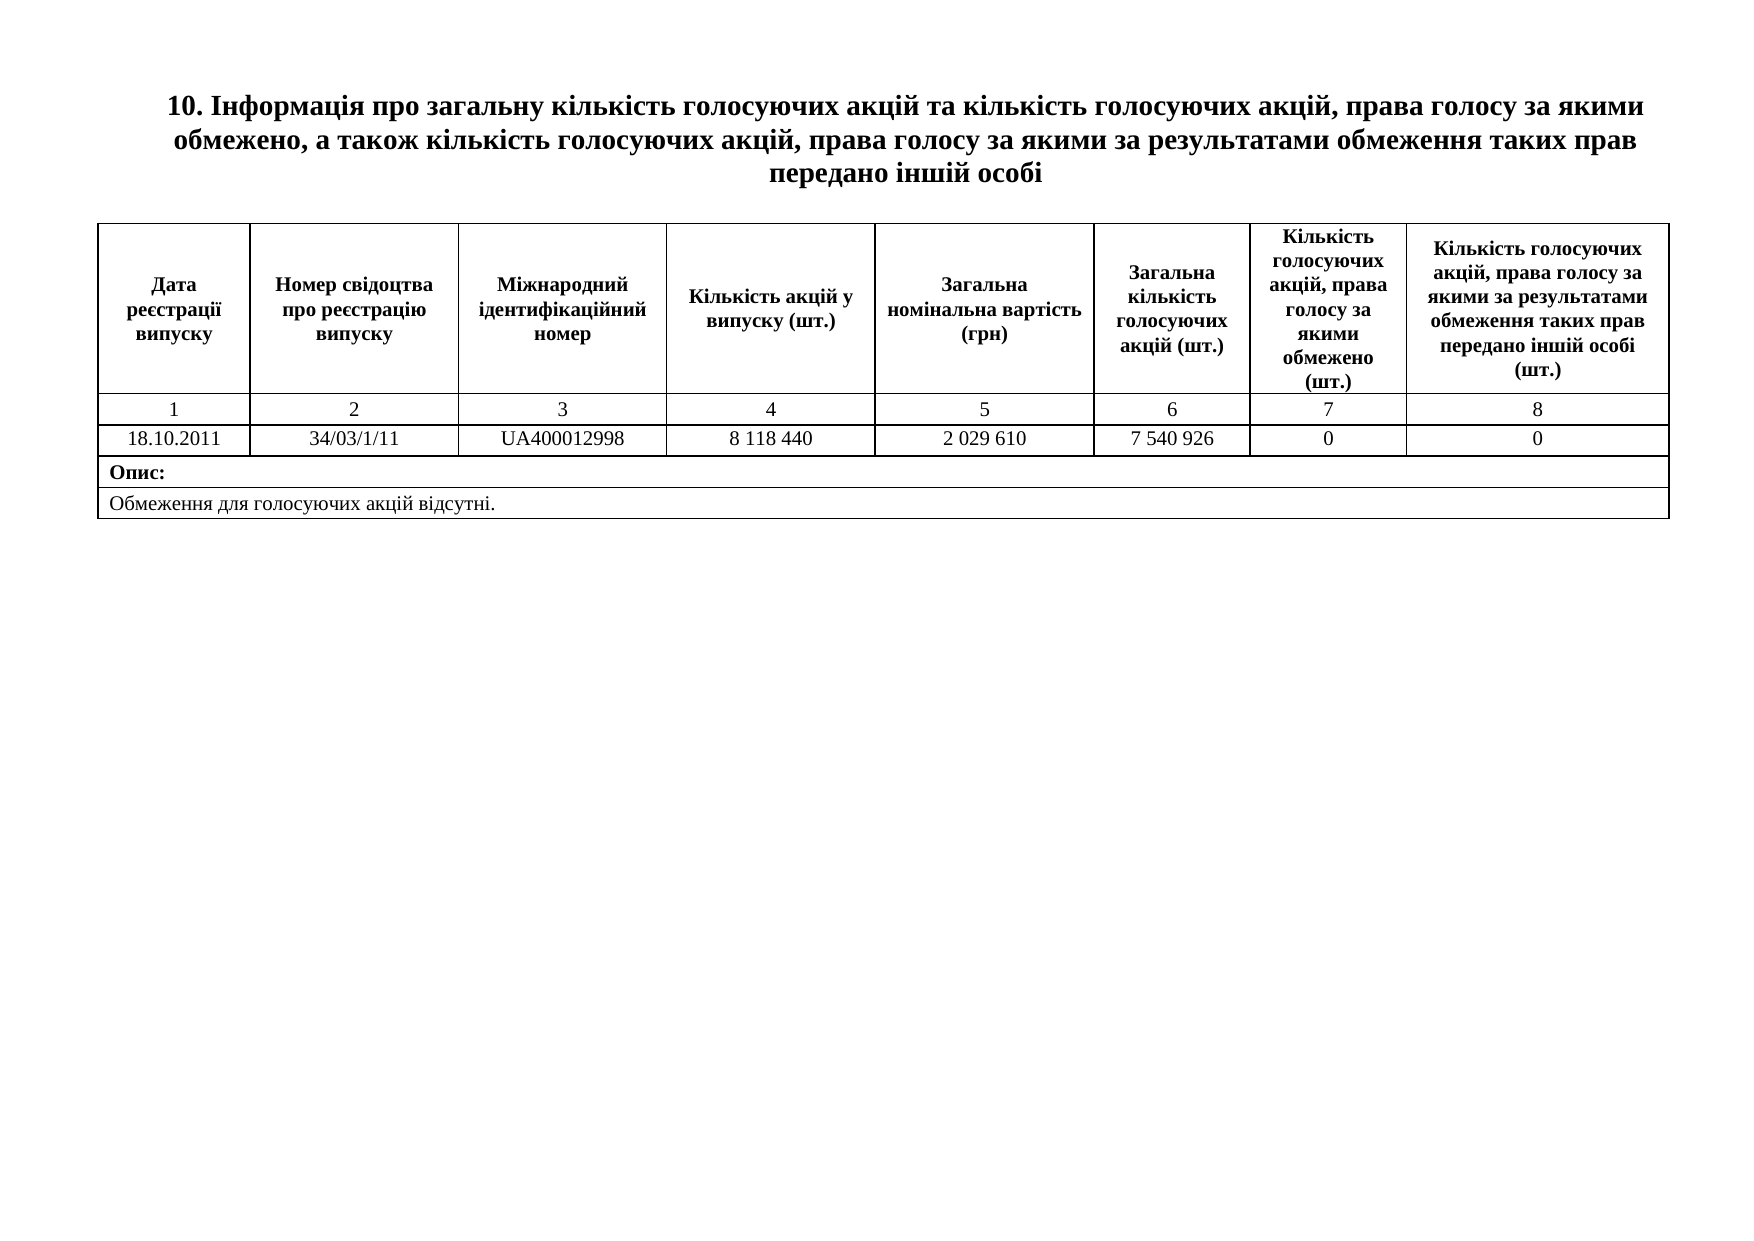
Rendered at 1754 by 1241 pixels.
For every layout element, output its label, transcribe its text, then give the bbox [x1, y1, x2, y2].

table_cell 4 [667, 394, 874, 424]
table_cell 8 118 440 [667, 426, 874, 455]
table_header Кількість голосуючих акцій, права голосу за якими обмежено (шт.) [1251, 224, 1406, 393]
table_cell Обмеження для голосуючих акцiй вiдсутнi. [99, 488, 1668, 518]
table_cell 8 [1407, 394, 1668, 424]
table_cell 1 [99, 394, 249, 424]
table_cell 2 029 610 [876, 426, 1093, 455]
table_header Загальна номінальна вартість (грн) [876, 224, 1093, 393]
table_cell 34/03/1/11 [251, 426, 458, 455]
table_cell 7 [1251, 394, 1406, 424]
table_cell 0 [1251, 426, 1406, 455]
table_cell 7 540 926 [1095, 426, 1249, 455]
table_header Міжнародний ідентифікаційний номер [459, 224, 666, 393]
table_cell 2 [251, 394, 458, 424]
table_cell 5 [876, 394, 1093, 424]
table_header Номер свідоцтва про реєстрацію випуску [251, 224, 458, 393]
table_cell Опис: [99, 457, 1668, 486]
table_cell UA400012998 [459, 426, 666, 455]
table_cell 0 [1407, 426, 1668, 455]
table_header Кількість голосуючих акцій, права голосу за якими за результатами обмеження таких прав передано іншій особі (шт.) [1407, 224, 1668, 393]
table_cell 18.10.2011 [99, 426, 249, 455]
table_header Дата реєстрації випуску [99, 224, 249, 393]
text 10. Інформація про загальну кількість голосуючих акцій та кількість голосуючих акцій, права голосу за якими обмежено, а також кількість голосуючих акцій, права голосу за якими за результатами обмеження таких прав передано іншій особі [146, 88, 1665, 189]
table_header Кількість акцій у випуску (шт.) [667, 224, 874, 393]
table_cell 6 [1095, 394, 1249, 424]
table_cell 3 [459, 394, 666, 424]
table_header Загальна кількість голосуючих акцій (шт.) [1095, 224, 1249, 393]
